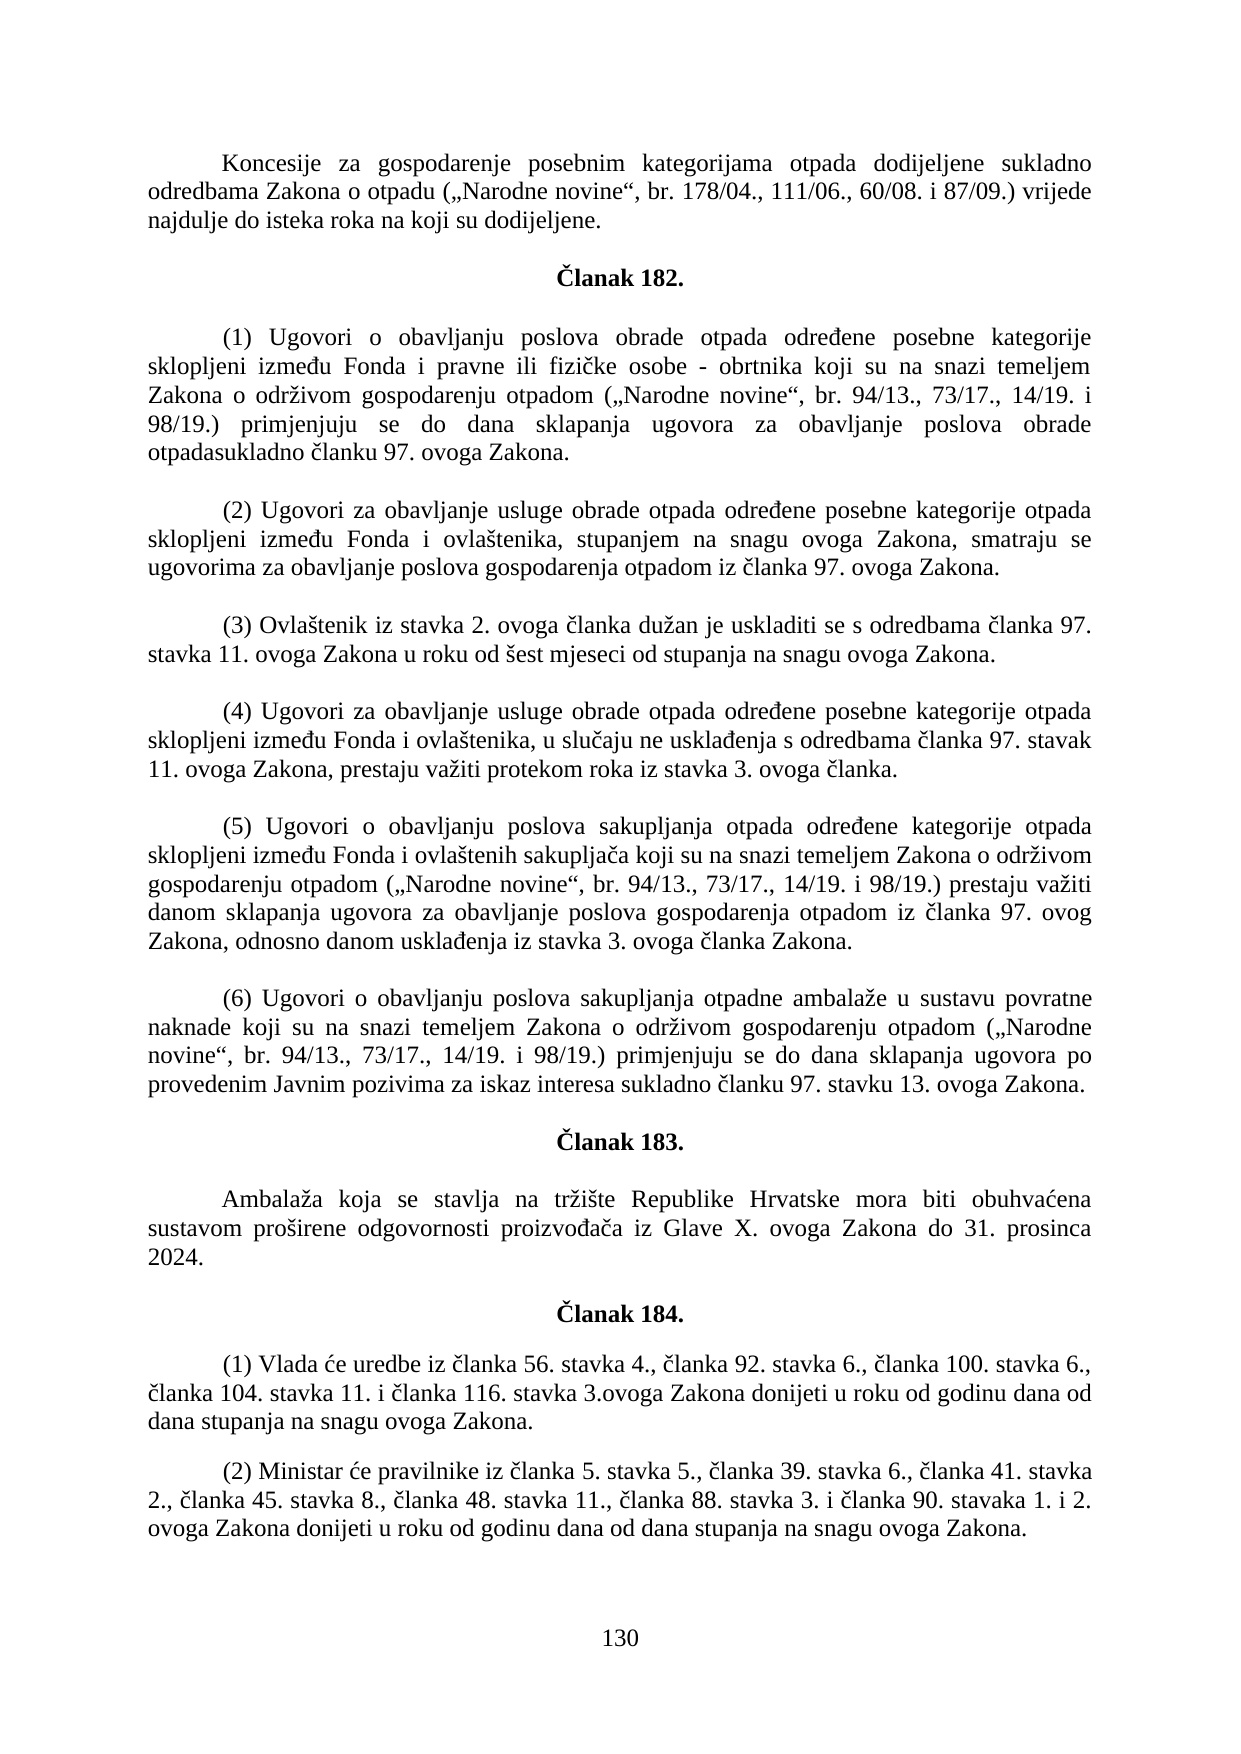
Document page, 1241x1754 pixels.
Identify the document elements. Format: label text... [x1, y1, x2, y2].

text (6) Ugovori o obavljanju poslova sakupljanja otpadne ambalaže u sustavu povratne naknade koji su na snazi temeljem Zakona o održivom gospodarenju otpadom („Narodne novine“, br. 94/13., 73/17., 14/19. i 98/19.) primjenjuju se do dana sklapanja ugovora po provedenim Javnim pozivima za iskaz interesa sukladno članku 97. stavku 13. ovoga Zakona. [148, 983, 1093, 1098]
subtitle (1) Ugovori o obavljanju poslova obrade otpada određene posebne kategorije sklopljeni između Fonda i pravne ili fizičke osobe - obrtnika koji su na snazi temeljem Zakona o održivom gospodarenju otpadom („Narodne novine“, br. 94/13., 73/17., 14/19. i 98/19.) primjenjuju se do dana sklapanja ugovora za obavljanje poslova obrade otpadasukladno članku 97. ovoga Zakona. [148, 322, 1093, 466]
text (3) Ovlaštenik iz stavka 2. ovoga članka dužan je uskladiti se s odredbama članka 97. stavka 11. ovoga Zakona u roku od šest mjeseci od stupanja na snagu ovoga Zakona. [148, 610, 1093, 667]
text (4) Ugovori za obavljanje usluge obrade otpada određene posebne kategorije otpada sklopljeni između Fonda i ovlaštenika, u slučaju ne usklađenja s odredbama članka 97. stavak 11. ovoga Zakona, prestaju važiti protekom roka iz stavka 3. ovoga članka. [148, 696, 1093, 782]
text Koncesije za gospodarenje posebnim kategorijama otpada dodijeljene sukladno odredbama Zakona o otpadu („Narodne novine“, br. 178/04., 111/06., 60/08. i 87/09.) vrijede najdulje do isteka roka na koji su dodijeljene. [148, 148, 1093, 234]
text (2) Ugovori za obavljanje usluge obrade otpada određene posebne kategorije otpada sklopljeni između Fonda i ovlaštenika, stupanjem na snagu ovoga Zakona, smatraju se ugovorima za obavljanje poslova gospodarenja otpadom iz članka 97. ovoga Zakona. [148, 495, 1093, 581]
text Članak 182. [148, 263, 1093, 291]
text (1) Vlada će uredbe iz članka 56. stavka 4., članka 92. stavka 6., članka 100. stavka 6., članka 104. stavka 11. i članka 116. stavka 3.ovoga Zakona donijeti u roku od godinu dana od dana stupanja na snagu ovoga Zakona. [148, 1349, 1093, 1435]
text Ambalaža koja se stavlja na tržište Republike Hrvatske mora biti obuhvaćena sustavom proširene odgovornosti proizvođača iz Glave X. ovoga Zakona do 31. prosinca 2024. [148, 1184, 1093, 1271]
text Članak 184. [148, 1299, 1093, 1328]
text Članak 183. [148, 1127, 1093, 1156]
text (5) Ugovori o obavljanju poslova sakupljanja otpada određene kategorije otpada sklopljeni između Fonda i ovlaštenih sakupljača koji su na snazi temeljem Zakona o održivom gospodarenju otpadom („Narodne novine“, br. 94/13., 73/17., 14/19. i 98/19.) prestaju važiti danom sklapanja ugovora za obavljanje poslova gospodarenja otpadom iz članka 97. ovog Zakona, odnosno danom usklađenja iz stavka 3. ovoga članka Zakona. [148, 811, 1093, 955]
text (2) Ministar će pravilnike iz članka 5. stavka 5., članka 39. stavka 6., članka 41. stavka 2., članka 45. stavka 8., članka 48. stavka 11., članka 88. stavka 3. i članka 90. stavaka 1. i 2. ovoga Zakona donijeti u roku od godinu dana od dana stupanja na snagu ovoga Zakona. [148, 1456, 1093, 1542]
